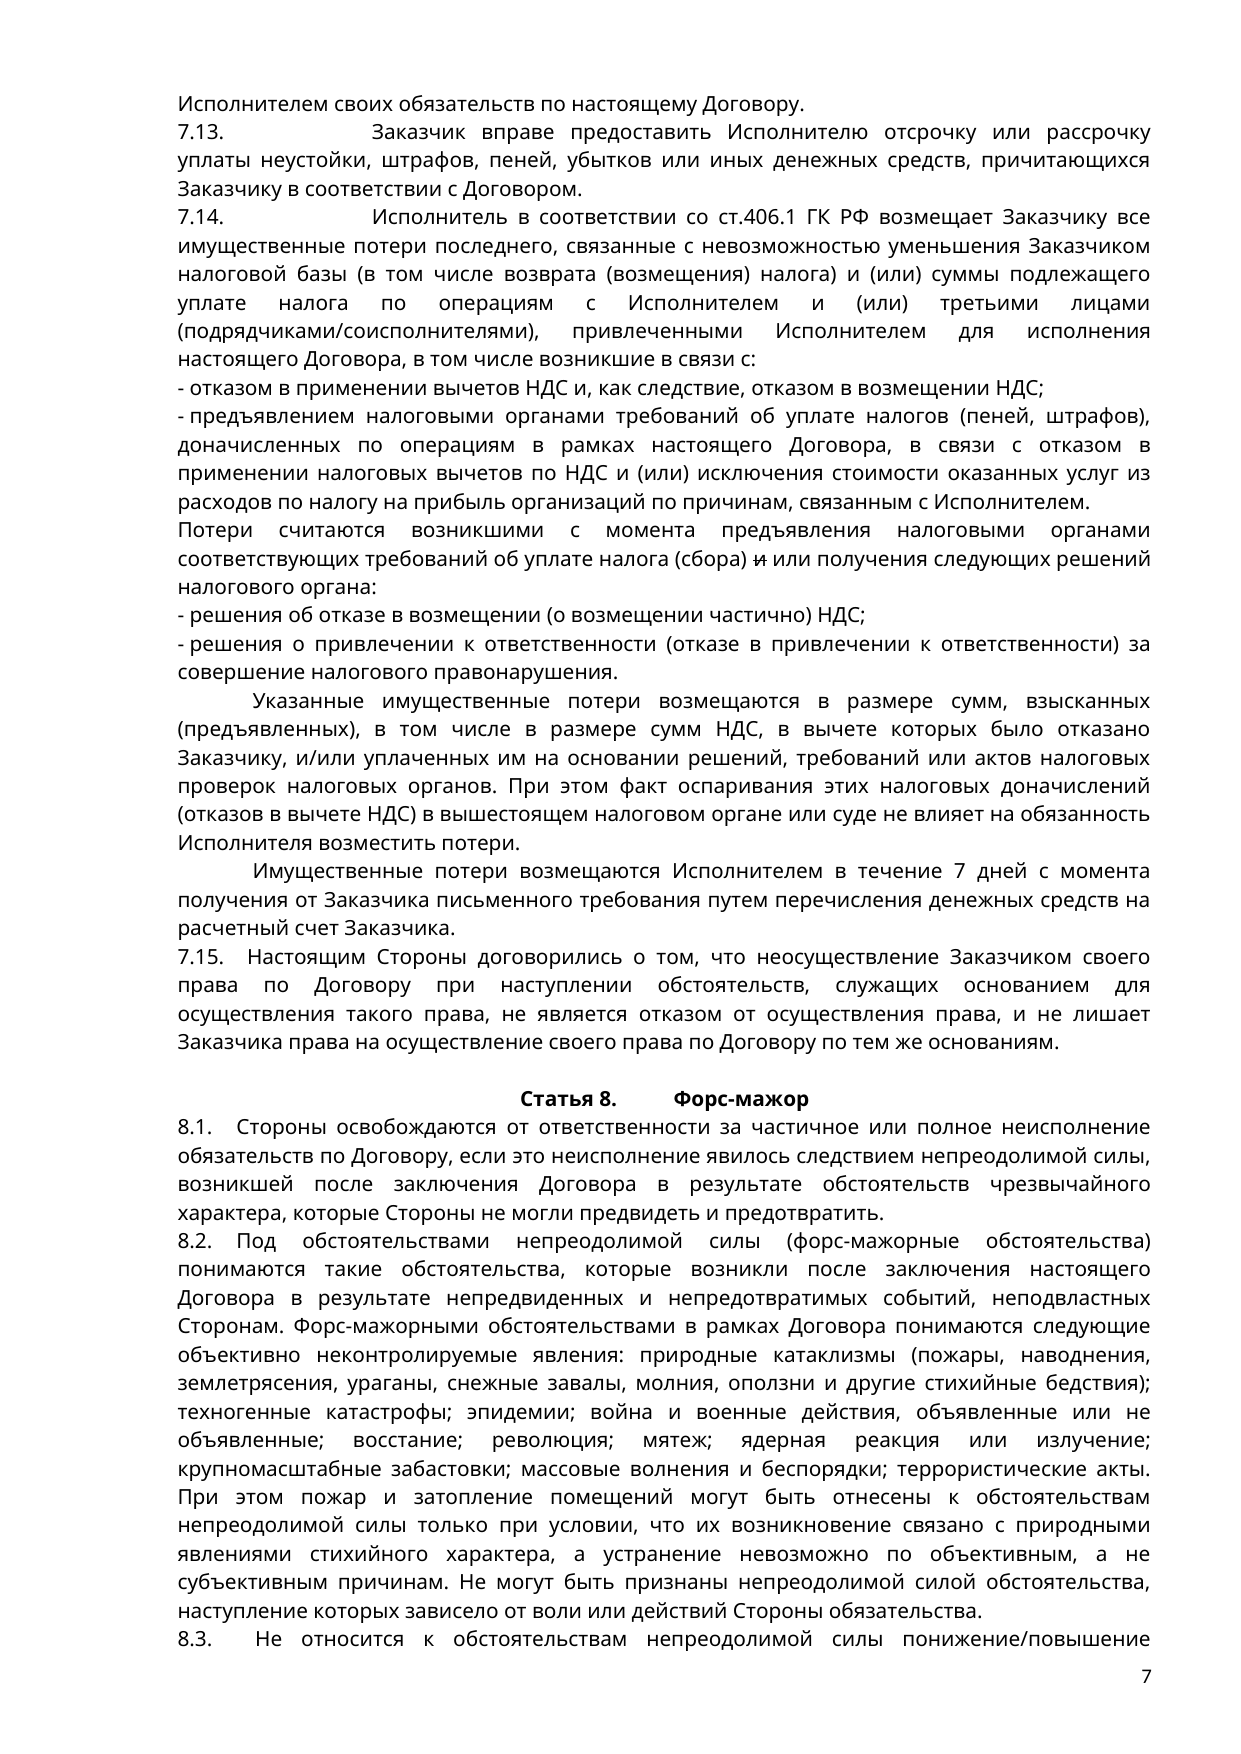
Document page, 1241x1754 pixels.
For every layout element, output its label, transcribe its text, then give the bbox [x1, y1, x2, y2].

subtitle Форс-мажор [177, 1084, 1152, 1112]
list Имущественные потери возмещаются Исполнителем в течение 7 дней с момента получения от Заказчика письменного требования путем перечисления денежных средств на расчетный счет Заказчика. [177, 856, 1152, 942]
list Исполнитель в соответствии со ст.406.1 ГК РФ возмещает Заказчику все имущественные потери последнего, связанные с невозможностью уменьшения Заказчиком налоговой базы (в том числе возврата (возмещения) налога) и (или) суммы подлежащего уплате налога по операциям с Исполнителем и (или) третьими лицами (подрядчиками/соисполнителями), привлеченными Исполнителем для исполнения настоящего Договора, в том числе возникшие в связи с: [177, 202, 1152, 373]
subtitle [177, 1624, 1152, 1653]
list Настоящим Стороны договорились о том, что неосуществление Заказчиком своего права по Договору при наступлении обстоятельств, служащих основанием для осуществления такого права, не является отказом от осуществления права, и не лишает Заказчика права на осуществление своего права по Договору по тем же основаниям. [177, 942, 1152, 1056]
list Стороны освобождаются от ответственности за частичное или полное неисполнение обязательств по Договору, если это неисполнение явилось следствием непреодолимой силы, возникшей после заключения Договора в результате обстоятельств чрезвычайного характера, которые Стороны не могли предвидеть и предотвратить. [177, 1112, 1152, 1226]
list Под обстоятельствами непреодолимой силы (форс-мажорные обстоятельства) понимаются такие обстоятельства, которые возникли после заключения настоящего Договора в результате непредвиденных и непредотвратимых событий, неподвластных Сторонам. Форс-мажорными обстоятельствами в рамках Договора понимаются следующие объективно неконтролируемые явления: природные катаклизмы (пожары, наводнения, землетрясения, ураганы, снежные завалы, молния, оползни и другие стихийные бедствия); техногенные катастрофы; эпидемии; война и военные действия, объявленные или не объявленные; восстание; революция; мятеж; ядерная реакция или излучение; крупномасштабные забастовки; массовые волнения и беспорядки; террористические акты. При этом пожар и затопление помещений могут быть отнесены к обстоятельствам непреодолимой силы только при условии, что их возникновение связано с природными явлениями стихийного характера, а устранение невозможно по объективным, а не субъективным причинам. Не могут быть признаны непреодолимой силой обстоятельства, наступление которых зависело от воли или действий Стороны обязательства. [177, 1226, 1152, 1624]
list Потери считаются возникшими с момента предъявления налоговыми органами соответствующих требований об уплате налога (сбора) и или получения следующих решений налогового органа: [177, 515, 1152, 601]
list Указанные имущественные потери возмещаются в размере сумм, взысканных (предъявленных), в том числе в размере сумм НДС, в вычете которых было отказано Заказчику, и/или уплаченных им на основании решений, требований или актов налоговых проверок налоговых органов. При этом факт оспаривания этих налоговых доначислений (отказов в вычете НДС) в вышестоящем налоговом органе или суде не влияет на обязанность Исполнителя возместить потери. [177, 686, 1152, 856]
list - решения об отказе в возмещении (о возмещении частично) НДС; [177, 601, 1152, 629]
list - решения о привлечении к ответственности (отказе в привлечении к ответственности) за совершение налогового правонарушения. [177, 629, 1152, 686]
list - отказом в применении вычетов НДС и, как следствие, отказом в возмещении НДС; [177, 373, 1152, 401]
list Заказчик вправе предоставить Исполнителю отсрочку или рассрочку уплаты неустойки, штрафов, пеней, убытков или иных денежных средств, причитающихся Заказчику в соответствии с Договором. [177, 117, 1152, 202]
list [177, 89, 1152, 117]
list - предъявлением налоговыми органами требований об уплате налогов (пеней, штрафов), доначисленных по операциям в рамках настоящего Договора, в связи с отказом в применении налоговых вычетов по НДС и (или) исключения стоимости оказанных услуг из расходов по налогу на прибыль организаций по причинам, связанным с Исполнителем. [177, 401, 1152, 515]
